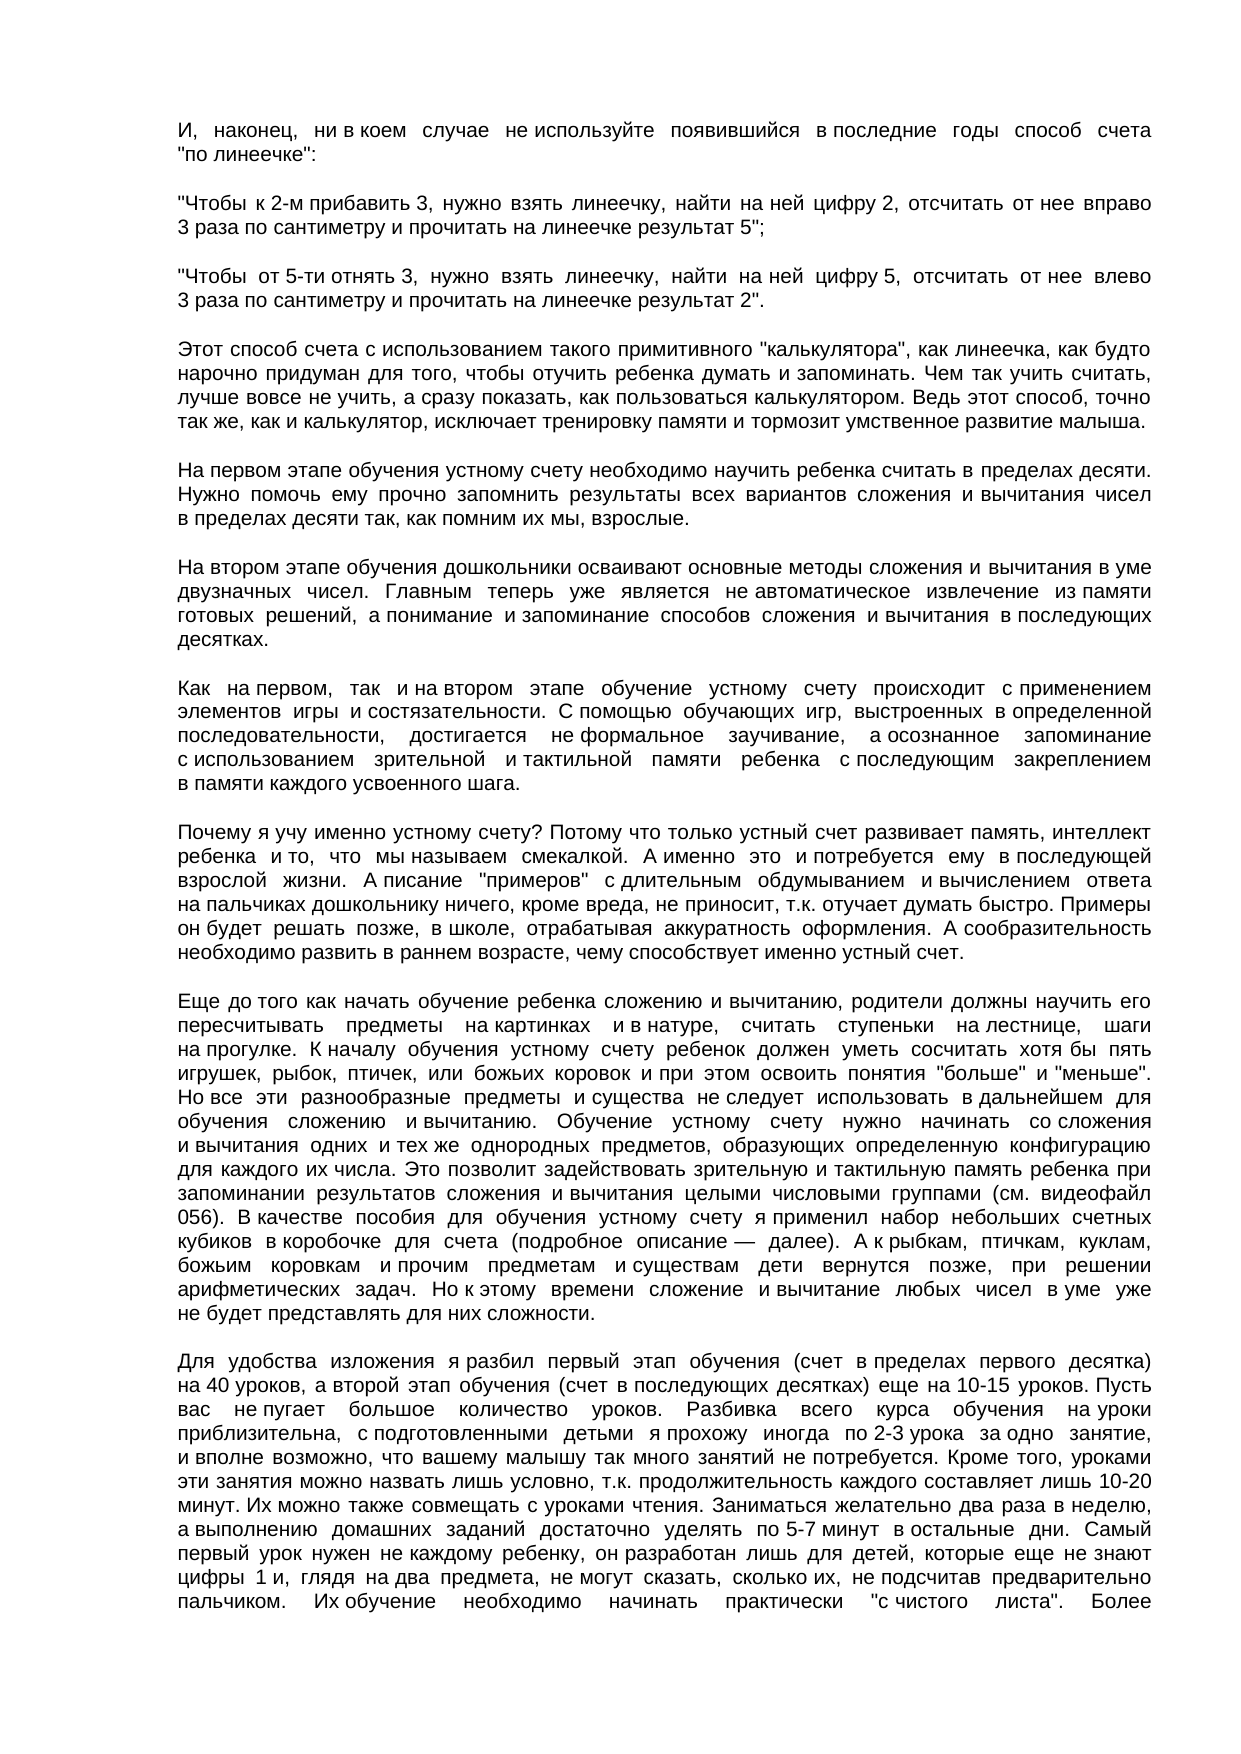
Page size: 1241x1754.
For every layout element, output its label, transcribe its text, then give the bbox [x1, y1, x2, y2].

text Почему я учу именно устному счету? Потому что только устный счет развивает память, интеллект ребенка и то, что мы называем смекалкой. А именно это и потребуется ему в последующей взрослой жизни. А писание "примеров" с длительным обдумыванием и вычислением ответа на пальчиках дошкольнику ничего, кроме вреда, не приносит, т.к. отучает думать быстро. Примеры он будет решать позже, в школе, отрабатывая аккуратность оформления. А сообразительность необходимо развить в раннем возрасте, чему способствует именно устный счет. [177, 820, 1152, 964]
text На втором этапе обучения дошкольники осваивают основные методы сложения и вычитания в уме двузначных чисел. Главным теперь уже является не автоматическое извлечение из памяти готовых решений, а понимание и запоминание способов сложения и вычитания в последующих десятках. [177, 554, 1152, 650]
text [177, 1349, 1152, 1613]
text Этот способ счета с использованием такого примитивного "калькулятора", как линеечка, как будто нарочно придуман для того, чтобы отучить ребенка думать и запоминать. Чем так учить считать, лучше вовсе не учить, а сразу показать, как пользоваться калькулятором. Ведь этот способ, точно так же, как и калькулятор, исключает тренировку памяти и тормозит умственное развитие малыша. [177, 337, 1152, 433]
text Как на первом, так и на втором этапе обучение устному счету происходит с применением элементов игры и состязательности. С помощью обучающих игр, выстроенных в определенной последовательности, достигается не формальное заучивание, а осознанное запоминание с использованием зрительной и тактильной памяти ребенка с последующим закреплением в памяти каждого усвоенного шага. [177, 675, 1152, 795]
text Еще до того как начать обучение ребенка сложению и вычитанию, родители должны научить его пересчитывать предметы на картинках и в натуре, считать ступеньки на лестнице, шаги на прогулке. К началу обучения устному счету ребенок должен уметь сосчитать хотя бы пять игрушек, рыбок, птичек, или божьих коровок и при этом освоить понятия "больше" и "меньше". Но все эти разнообразные предметы и существа не следует использовать в дальнейшем для обучения сложению и вычитанию. Обучение устному счету нужно начинать со сложения и вычитания одних и тех же однородных предметов, образующих определенную конфигурацию для каждого их числа. Это позволит задействовать зрительную и тактильную память ребенка при запоминании результатов сложения и вычитания целыми числовыми группами (см. видеофайл 056). В качестве пособия для обучения устному счету я применил набор небольших счетных кубиков в коробочке для счета (подробное описание — далее). А к рыбкам, птичкам, куклам, божьим коровкам и прочим предметам и существам дети вернутся позже, при решении арифметических задач. Но к этому времени сложение и вычитание любых чисел в уме уже не будет представлять для них сложности. [177, 989, 1152, 1324]
text И, наконец, ни в коем случае не используйте появившийся в последние годы способ счета "по линеечке": [177, 118, 1152, 166]
text "Чтобы к 2-м прибавить 3, нужно взять линеечку, найти на ней цифру 2, отсчитать от нее вправо 3 раза по сантиметру и прочитать на линеечке результат 5"; [177, 191, 1152, 239]
text "Чтобы от 5-ти отнять 3, нужно взять линеечку, найти на ней цифру 5, отсчитать от нее влево 3 раза по сантиметру и прочитать на линеечке результат 2". [177, 264, 1152, 312]
text На первом этапе обучения устному счету необходимо научить ребенка считать в пределах десяти. Нужно помочь ему прочно запомнить результаты всех вариантов сложения и вычитания чисел в пределах десяти так, как помним их мы, взрослые. [177, 458, 1152, 529]
